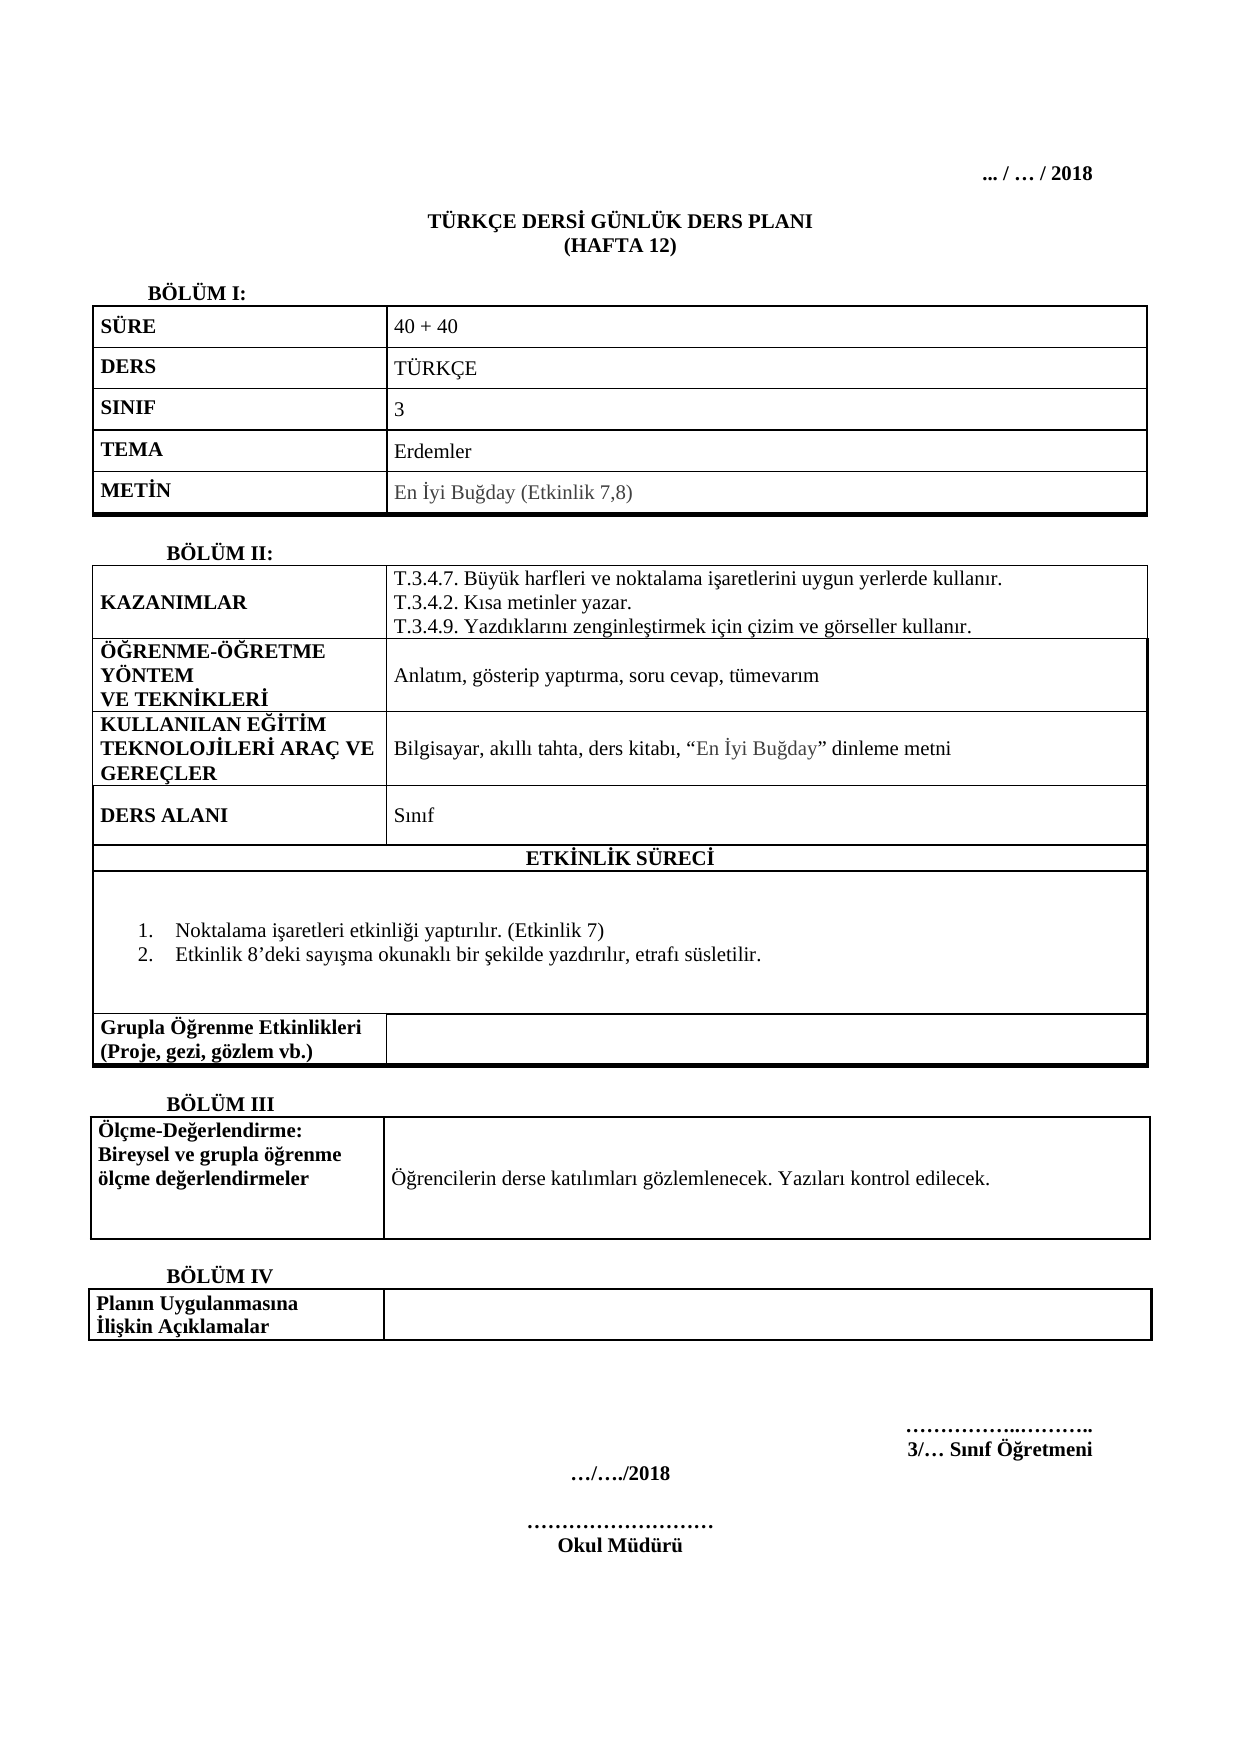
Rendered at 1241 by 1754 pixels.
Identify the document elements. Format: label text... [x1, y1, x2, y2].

table_cell Anlatım, gösterip yaptırma, soru cevap, tümevarım [387, 639, 1146, 711]
text …/…./2018 [148, 1461, 1092, 1485]
table_cell DERS [94, 348, 386, 388]
text ……………..……….. [148, 1413, 1092, 1437]
table_cell En İyi Buğday (Etkinlik 7,8) [388, 472, 1146, 512]
text ……………………… [148, 1509, 1092, 1533]
table_cell ÖĞRENME-ÖĞRETME YÖNTEM VE TEKNİKLERİ [93, 639, 386, 711]
table_cell METİN [94, 472, 386, 512]
table_header T.3.4.7. Büyük harfleri ve noktalama işaretlerini uygun yerlerde kullanır. T.3.4.2. Kısa metinler yazar. T.3.4.9. Yazdıklarını zenginleştirmek için çizim ve görseller kullanır. [387, 566, 1147, 638]
table_cell TÜRKÇE [388, 348, 1146, 388]
table_header SÜRE [94, 307, 386, 347]
text Okul Müdürü [148, 1533, 1092, 1557]
table_header KAZANIMLAR [93, 566, 386, 638]
table_cell 3 [388, 389, 1146, 429]
table_cell [387, 1015, 1146, 1063]
table_cell Bilgisayar, akıllı tahta, ders kitabı, “En İyi Buğday” dinleme metni [387, 712, 1146, 784]
table_header [385, 1290, 1150, 1338]
table_header Ölçme-Değerlendirme: Bireysel ve grupla öğrenme ölçme değerlendirmeler [92, 1118, 383, 1238]
subtitle BÖLÜM III [148, 1092, 1092, 1116]
table_cell Grupla Öğrenme Etkinlikleri (Proje, gezi, gözlem vb.) [94, 1014, 386, 1063]
table_cell KULLANILAN EĞİTİM TEKNOLOJİLERİ ARAÇ VE GEREÇLER [93, 712, 386, 784]
subtitle BÖLÜM IV [148, 1264, 1092, 1288]
text ... / … / 2018 [148, 161, 1092, 185]
text BÖLÜM I: [148, 281, 1092, 305]
text 3/… Sınıf Öğretmeni [148, 1437, 1092, 1461]
table_cell Erdemler [388, 431, 1146, 471]
table_cell Sınıf [387, 786, 1146, 844]
table_header Öğrencilerin derse katılımları gözlemlenecek. Yazıları kontrol edilecek. [385, 1118, 1149, 1238]
table_cell ETKİNLİK SÜRECİ [94, 846, 1146, 869]
table_cell TEMA [94, 431, 386, 471]
table_cell Noktalama işaretleri etkinliği yaptırılır. (Etkinlik 7) Etkinlik 8’deki sayışma okunaklı bir şekilde yazdırılır, etrafı süsletilir. [94, 872, 1146, 1013]
table_header 40 + 40 [388, 307, 1146, 347]
text (HAFTA 12) [148, 233, 1092, 257]
table_header Planın Uygulanmasına İlişkin Açıklamalar [90, 1290, 383, 1338]
table_cell SINIF [94, 389, 386, 429]
text TÜRKÇE DERSİ GÜNLÜK DERS PLANI [148, 209, 1092, 233]
text BÖLÜM II: [148, 541, 1092, 565]
table_cell DERS ALANI [94, 786, 386, 844]
